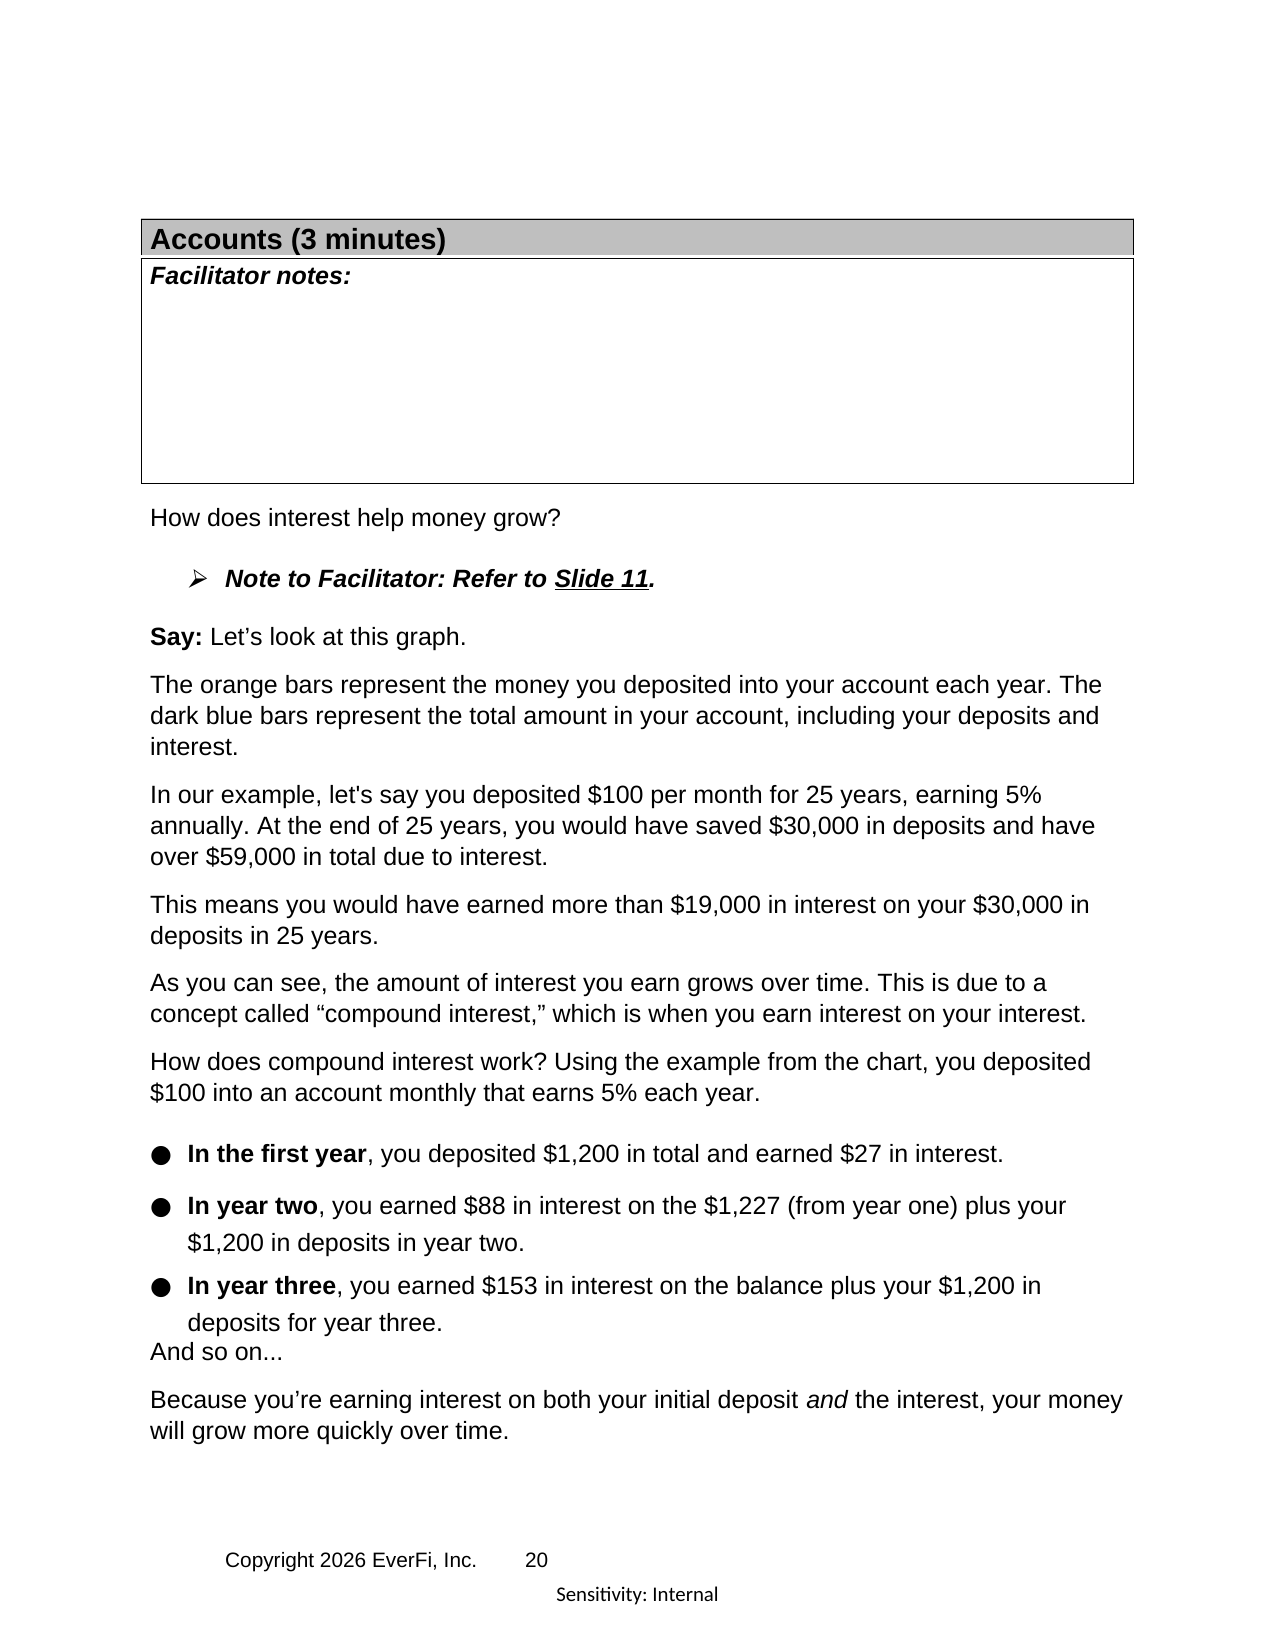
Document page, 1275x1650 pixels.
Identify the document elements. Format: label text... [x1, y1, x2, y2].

list In year two, you earned $88 in interest on the $1,227 (from year one) plus your $1,200 in deposits in year two. [150, 1177, 1125, 1257]
text And so on... [150, 1337, 1125, 1366]
text The orange bars represent the money you deposited into your account each year. The dark blue bars represent the total amount in your account, including your deposits and interest. [150, 670, 1125, 761]
text How does compound interest work? Using the example from the chart, you deposited $100 into an account monthly that earns 5% each year. [150, 1047, 1125, 1107]
text In our example, let's say you deposited $100 per month for 25 years, earning 5% annually. At the end of 25 years, you would have saved $30,000 in deposits and have over $59,000 in total due to interest. [150, 780, 1125, 871]
text As you can see, the amount of interest you earn grows over time. This is due to a concept called “compound interest,” which is when you earn interest on your interest. [150, 968, 1125, 1028]
subtitle Accounts (3 minutes) [142, 220, 1133, 255]
text How does interest help money grow? [150, 503, 1125, 531]
text Say: Let’s look at this graph. [150, 622, 1125, 651]
list In the first year, you deposited $1,200 in total and earned $27 in interest. [150, 1126, 1125, 1177]
text Facilitator notes: [142, 259, 1133, 290]
text Because you’re earning interest on both your initial deposit and the interest, your money will grow more quickly over time. [150, 1385, 1125, 1444]
text This means you would have earned more than $19,000 in interest on your $30,000 in deposits in 25 years. [150, 889, 1125, 949]
list In year three, you earned $153 in interest on the balance plus your $1,200 in deposits for year three. [150, 1257, 1125, 1337]
list Note to Facilitator: Refer to Slide 11. [187, 550, 1125, 602]
